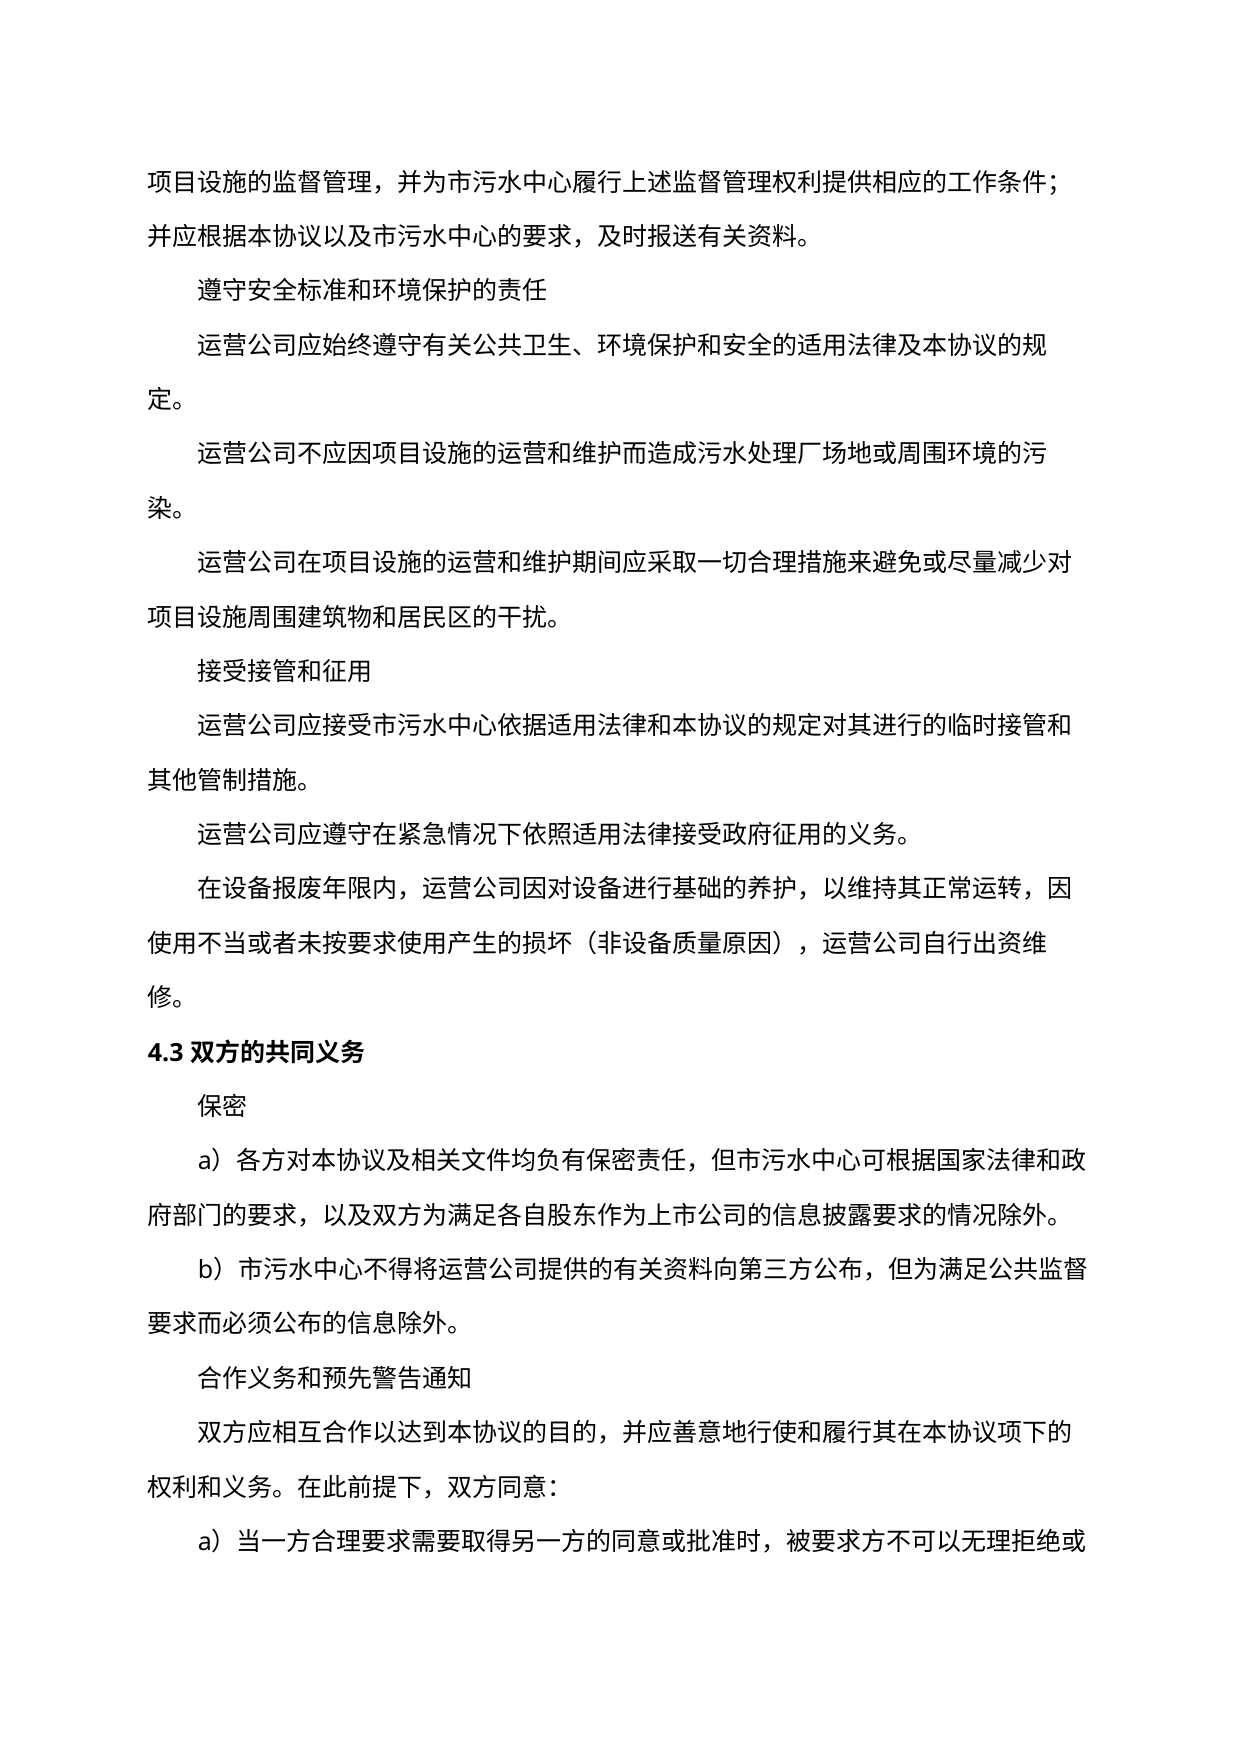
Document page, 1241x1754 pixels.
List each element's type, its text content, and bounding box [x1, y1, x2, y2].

text 运营公司在项目设施的运营和维护期间应采取一切合理措施来避免或尽量减少对项目设施周围建筑物和居民区的干扰。 [148, 543, 1093, 633]
text 运营公司不应因项目设施的运营和维护而造成污水处理厂场地或周围环境的污染。 [148, 434, 1093, 524]
text 运营公司应接受市污水中心依据适用法律和本协议的规定对其进行的临时接管和其他管制措施。 [148, 706, 1093, 796]
text 双方应相互合作以达到本协议的目的，并应善意地行使和履行其在本协议项下的权利和义务。在此前提下，双方同意： [148, 1413, 1093, 1503]
list 市污水中心不得将运营公司提供的有关资料向第三方公布，但为满足公共监督要求而必须公布的信息除外。 [148, 1249, 1093, 1340]
text 运营公司应遵守在紧急情况下依照适用法律接受政府征用的义务。 [148, 814, 1093, 851]
list 各方对本协议及相关文件均负有保密责任，但市污水中心可根据国家法律和政府部门的要求，以及双方为满足各自股东作为上市公司的信息披露要求的情况除外。 [148, 1141, 1093, 1231]
text 4.3 双方的共同义务 [148, 1032, 1093, 1068]
text 运营公司应始终遵守有关公共卫生、环境保护和安全的适用法律及本协议的规定。 [148, 325, 1093, 416]
text 合作义务和预先警告通知 [148, 1358, 1093, 1394]
text 保密 [148, 1086, 1093, 1123]
text 接受接管和征用 [148, 651, 1093, 688]
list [148, 1521, 1093, 1558]
text 在设备报废年限内，运营公司因对设备进行基础的养护，以维持其正常运转，因使用不当或者未按要求使用产生的损坏（非设备质量原因），运营公司自行出资维修。 [148, 869, 1093, 1014]
text 遵守安全标准和环境保护的责任 [148, 271, 1093, 307]
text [148, 162, 1093, 253]
